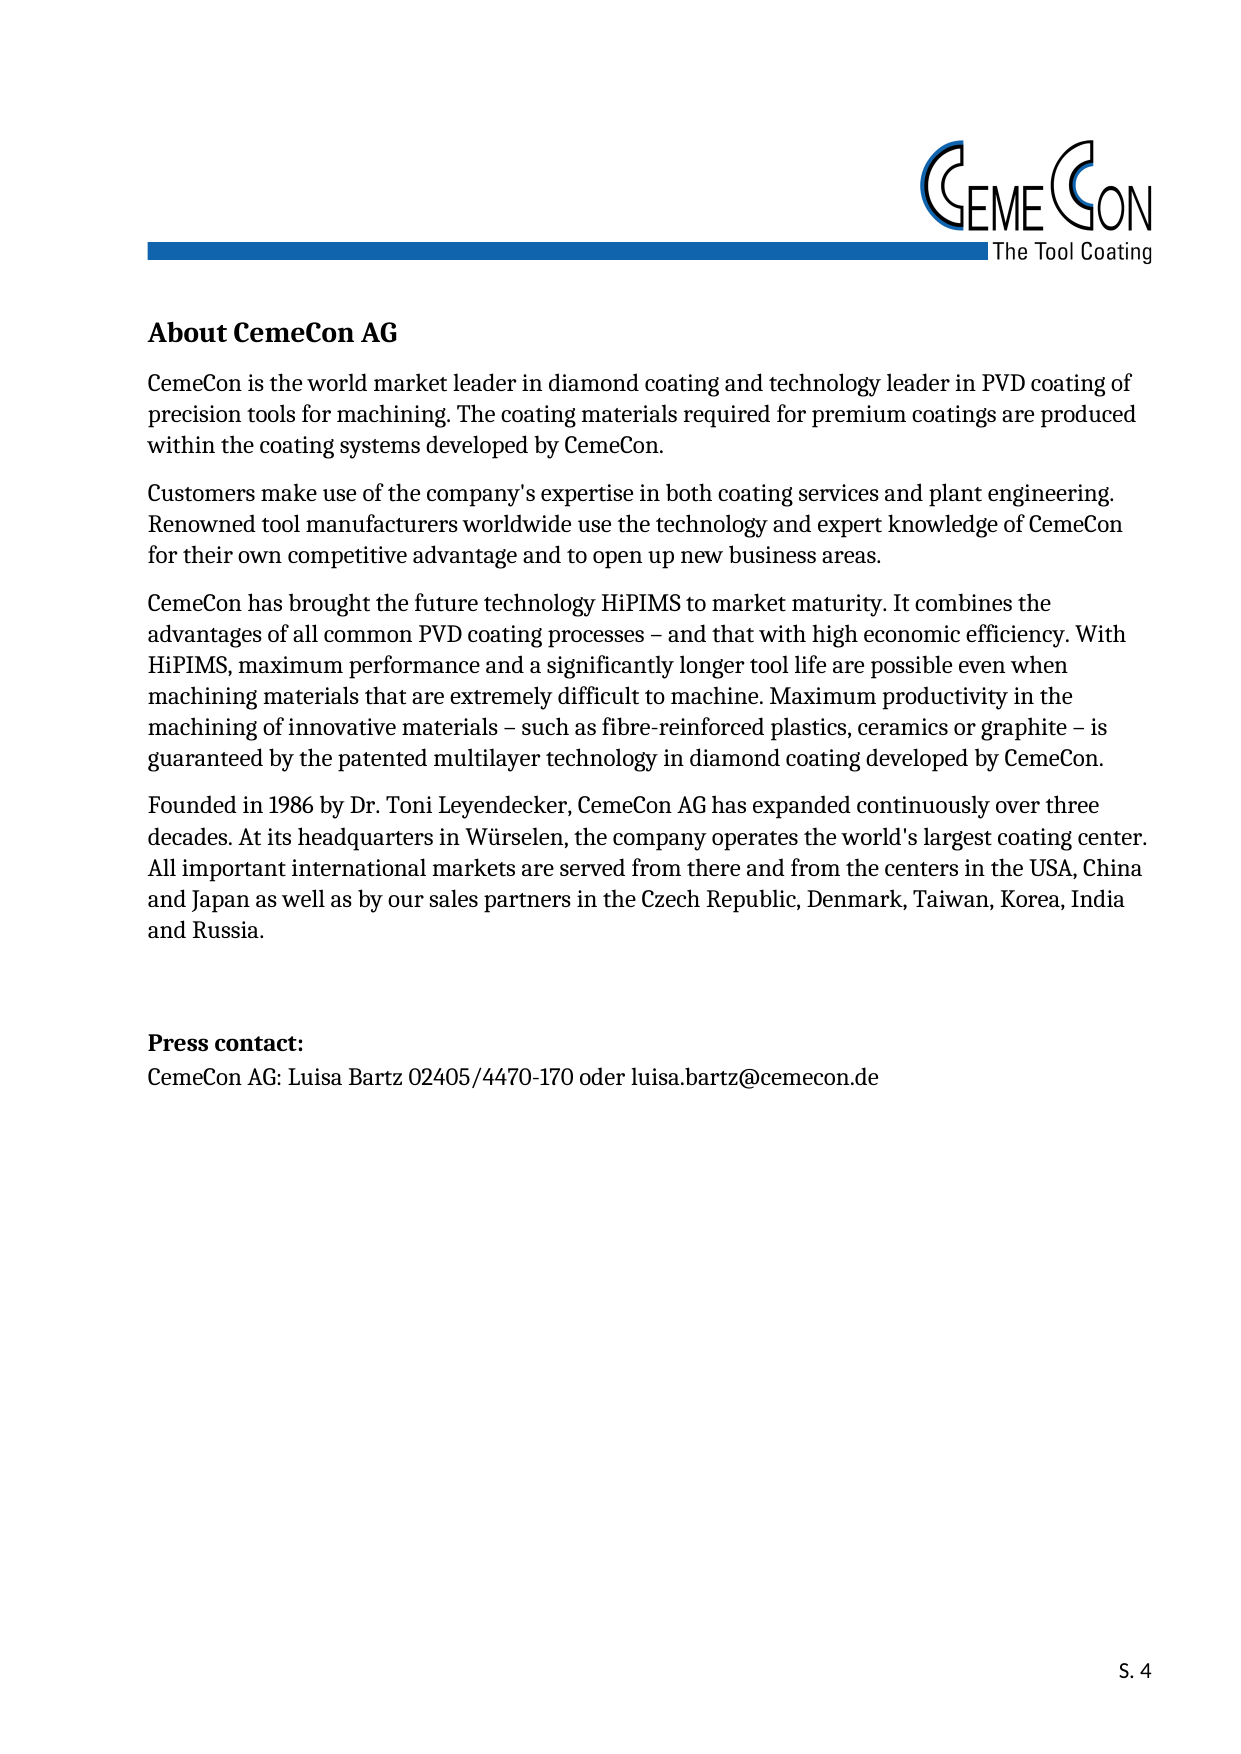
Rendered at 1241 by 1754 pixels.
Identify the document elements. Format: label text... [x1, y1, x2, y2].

text About CemeCon AG [148, 316, 1152, 350]
picture [917, 140, 1154, 265]
text Founded in 1986 by Dr. Toni Leyendecker, CemeCon AG has expanded continuously over three decades. At its headquarters in Würselen, the company operates the world's largest coating center. All important international markets are served from there and from the centers in the USA, China and Japan as well as by our sales partners in the Czech Republic, Denmark, Taiwan, Korea, India and Russia. [148, 791, 1152, 944]
text Customers make use of the company's expertise in both coating services and plant engineering. Renowned tool manufacturers worldwide use the technology and expert knowledge of CemeCon for their own competitive advantage and to open up new business areas. [148, 479, 1152, 569]
text CemeCon has brought the future technology HiPIMS to market maturity. It combines the advantages of all common PVD coating processes – and that with high economic efficiency. With HiPIMS, maximum performance and a significantly longer tool life are possible even when machining materials that are extremely difficult to machine. Maximum productivity in the machining of innovative materials – such as fibre-reinforced plastics, ceramics or graphite – is guaranteed by the patented multilayer technology in diamond coating developed by CemeCon. [148, 588, 1152, 772]
text Press contact: [148, 1029, 1152, 1058]
text CemeCon AG: Luisa Bartz 02405/4470-170 oder luisa.bartz@cemecon.de [148, 1062, 1152, 1091]
text CemeCon is the world market leader in diamond coating and technology leader in PVD coating of precision tools for machining. The coating materials required for premium coatings are produced within the coating systems developed by CemeCon. [148, 369, 1152, 460]
